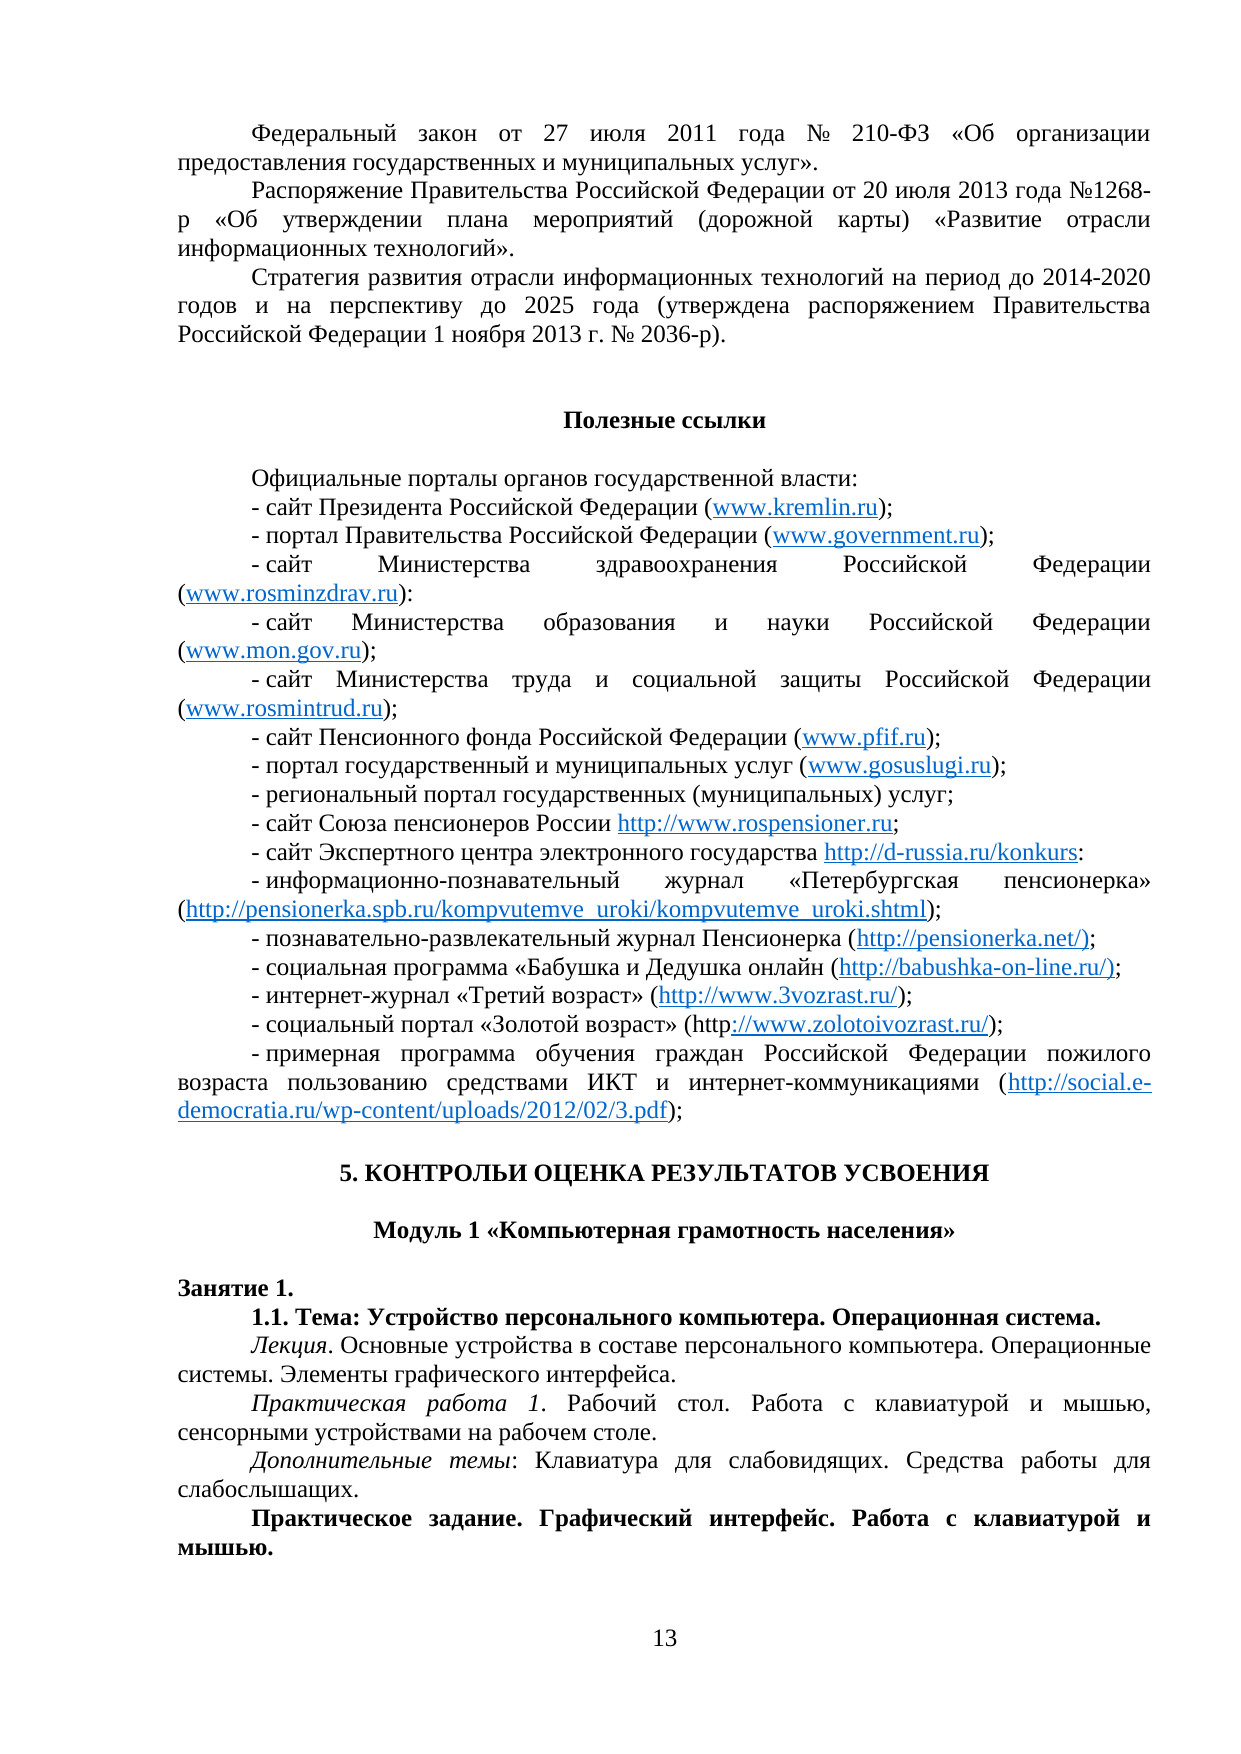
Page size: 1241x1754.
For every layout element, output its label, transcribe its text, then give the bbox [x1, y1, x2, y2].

text Стратегия развития отрасли информационных технологий на период до 2014-2020 годов и на перспективу до 2025 года (утверждена распоряжением Правительства Российской Федерации 1 ноября 2013 г. № 2036-р). [177, 262, 1152, 348]
text - социальная программа «Бабушка и Дедушка онлайн (http://babushka-on-line.ru/); [177, 952, 1152, 981]
text - сайт Экспертного центра электронного государства http://d-russia.ru/konkurs: [177, 837, 1152, 866]
text - сайт Союза пенсионеров России http://www.rospensioner.ru; [177, 808, 1152, 837]
text Лекция. Основные устройства в составе персонального компьютера. Операционные системы. Элементы графического интерфейса. [177, 1330, 1152, 1388]
text Официальные порталы органов государственной власти: [177, 463, 1152, 492]
text - региональный портал государственных (муниципальных) услуг; [177, 779, 1152, 808]
text - информационно-познавательный журнал «Петербургская пенсионерка» (http://pensionerka.spb.ru/kompvutemve_uroki/kompvutemve_uroki.shtml); [177, 866, 1152, 923]
text - сайт Министерства труда и социальной защиты Российской Федерации (www.rosmintrud.ru); [177, 664, 1152, 722]
text Практическое задание. Графический интерфейс. Работа с клавиатурой и мышью. [177, 1503, 1152, 1560]
text - сайт Министерства образования и науки Российской Федерации (www.mon.gov.ru); [177, 607, 1152, 664]
text Полезные ссылки [177, 406, 1152, 434]
text Дополнительные темы: Клавиатура для слабовидящих. Средства работы для слабослышащих. [177, 1445, 1152, 1503]
text - сайт Пенсионного фонда Российской Федерации (www.pfif.ru); [177, 722, 1152, 751]
text Федеральный закон от 27 июля 2011 года № 210-ФЗ «Об организации предоставления государственных и муниципальных услуг». [177, 118, 1152, 176]
text - социальный портал «Золотой возраст» (http://www.zolotoivozrast.ru/); [177, 1009, 1152, 1038]
text 1.1. Тема: Устройство персонального компьютера. Операционная система. [177, 1302, 1152, 1330]
text - познавательно-развлекательный журнал Пенсионерка (http://pensionerka.net/); [177, 923, 1152, 952]
text Модуль 1 «Компьютерная грамотность населения» [177, 1215, 1152, 1244]
text - портал Правительства Российской Федерации (www.government.ru); [177, 521, 1152, 549]
text - примерная программа обучения граждан Российской Федерации пожилого возраста пользованию средствами ИКТ и интернет-коммуникациями (http://social.e-democratia.ru/wp-content/uploads/2012/02/3.pdf); [177, 1038, 1152, 1124]
text - сайт Министерства здравоохранения Российской Федерации (www.rosminzdrav.ru): [177, 549, 1152, 607]
text - сайт Президента Российской Федерации (www.kremlin.ru); [177, 492, 1152, 521]
text Занятие 1. [177, 1273, 1152, 1302]
text 5. КОНТРОЛЬИ ОЦЕНКА РЕЗУЛЬТАТОВ УСВОЕНИЯ [177, 1158, 1152, 1187]
text - портал государственный и муниципальных услуг (www.gosuslugi.ru); [177, 751, 1152, 779]
text - интернет-журнал «Третий возраст» (http://www.3vozrast.ru/); [177, 981, 1152, 1009]
text Распоряжение Правительства Российской Федерации от 20 июля 2013 года №1268-р «Об утверждении плана мероприятий (дорожной карты) «Развитие отрасли информационных технологий». [177, 176, 1152, 262]
text Практическая работа 1. Рабочий стол. Работа с клавиатурой и мышью, сенсорными устройствами на рабочем столе. [177, 1388, 1152, 1445]
